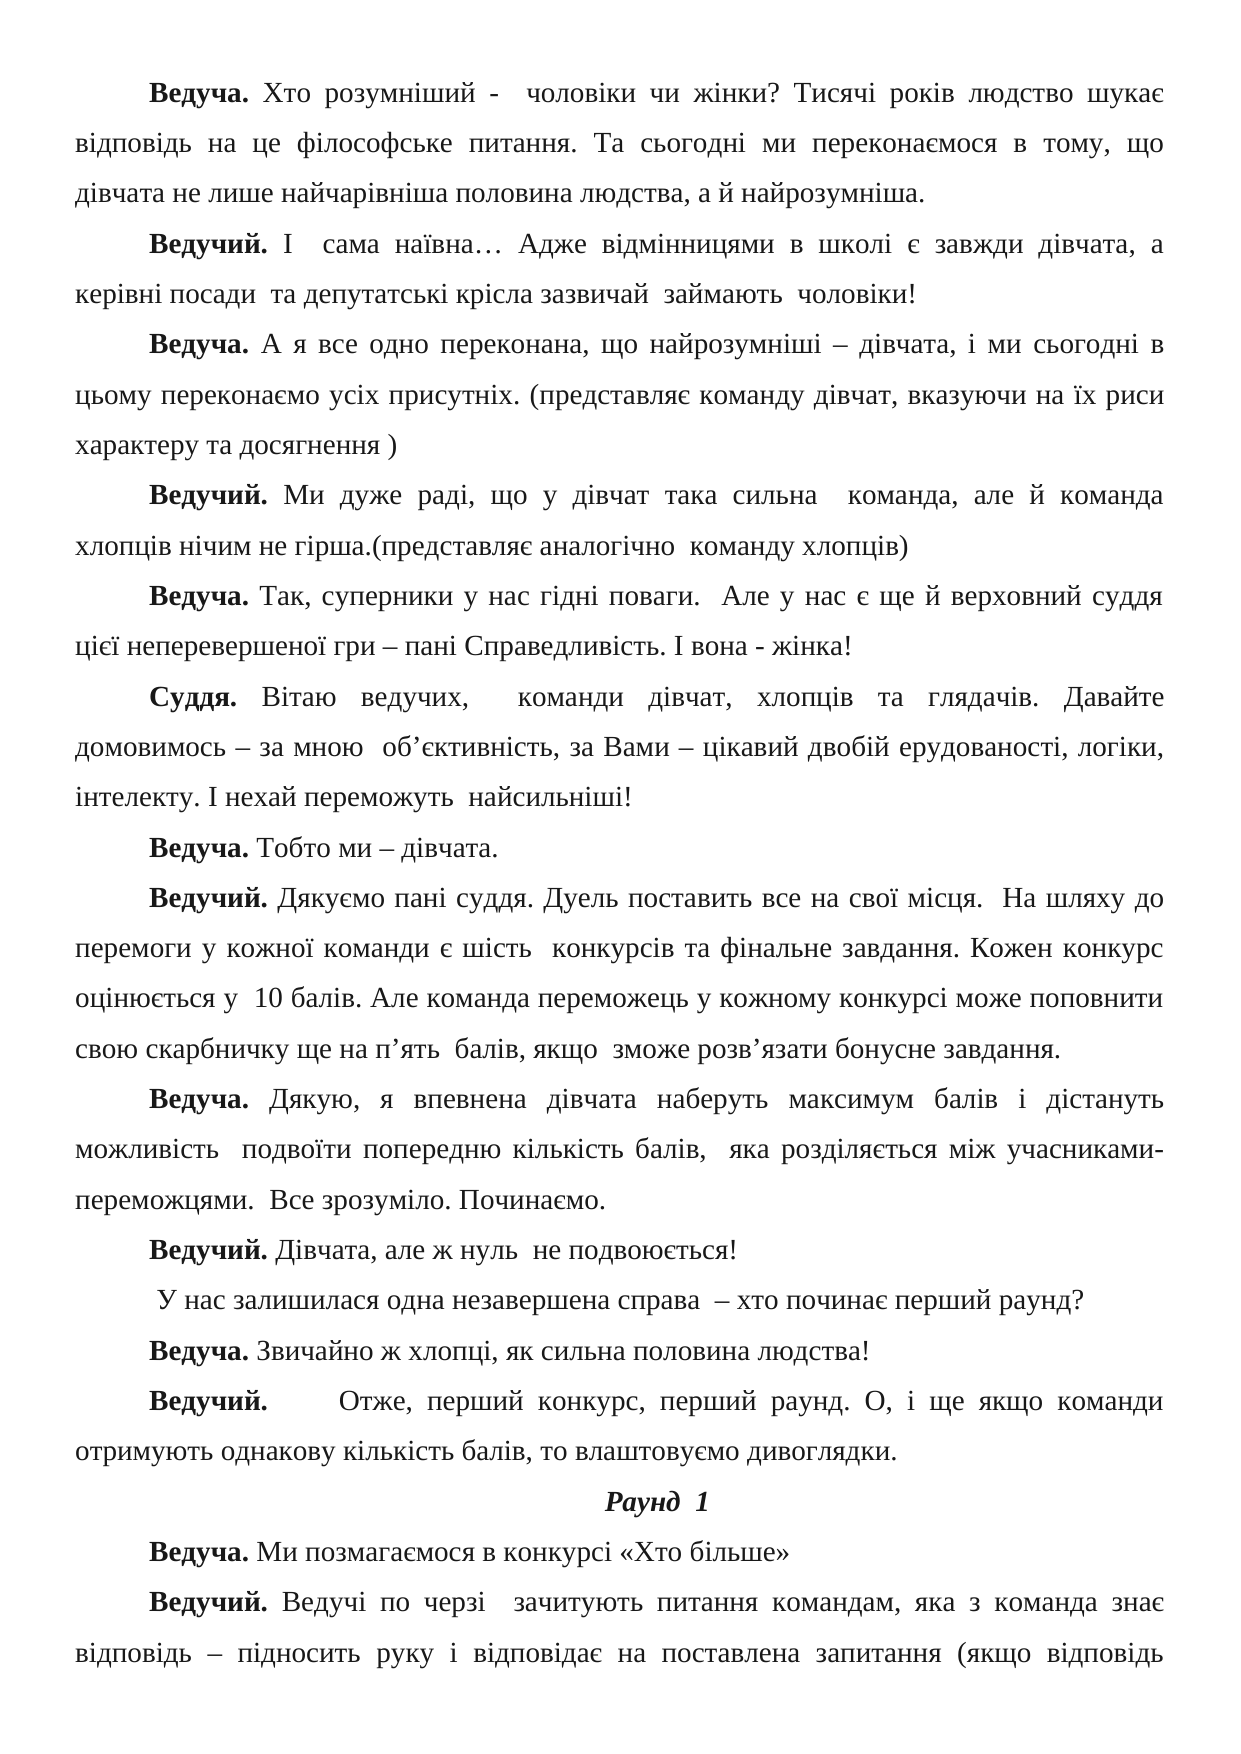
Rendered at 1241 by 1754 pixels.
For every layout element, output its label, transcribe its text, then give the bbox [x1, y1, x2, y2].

text Ведуча. Дякую, я впевнена дівчата наберуть максимум балів і дістануть можливість подвоїти попередню кількість балів, яка розділяється між учасниками-переможцями. Все зрозуміло. Починаємо. [75, 1081, 1165, 1215]
text Ведучий. Отже, перший конкурс, перший раунд. О, і ще якщо команди отримують однакову кількість балів, то влаштовуємо дивоглядки. [75, 1383, 1165, 1467]
text Ведуча. Звичайно ж хлопці, як сильна половина людства! [75, 1333, 1165, 1366]
text Ведуча. А я все одно переконана, що найрозумніші – дівчата, і ми сьогодні в цьому переконаємо усіх присутніх. (представляє команду дівчат, вказуючи на їх риси характеру та досягнення ) [75, 327, 1165, 461]
text Ведучий. Ми дуже раді, що у дівчат така сильна команда, але й команда хлопців нічим не гірша.(представляє аналогічно команду хлопців) [75, 477, 1165, 561]
text У нас залишилася одна незавершена справа – хто починає перший раунд? [75, 1282, 1165, 1316]
text Ведучий. І сама наївна… Адже відмінницями в школі є завжди дівчата, а керівні посади та депутатські крісла зазвичай займають чоловіки! [75, 226, 1165, 310]
text Ведуча. Хто розумніший - чоловіки чи жінки? Тисячі років людство шукає відповідь на це філософське питання. Та сьогодні ми переконаємося в тому, що дівчата не лише найчарівніша половина людства, а й найрозумніша. [75, 75, 1165, 209]
text Раунд 1 [75, 1484, 1165, 1517]
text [75, 1584, 1165, 1668]
text Ведуча. Ми позмагаємося в конкурсі «Хто більше» [75, 1534, 1165, 1568]
text Ведуча. Так, суперники у нас гідні поваги. Але у нас є ще й верховний суддя цієї неперевершеної гри – пані Справедливість. І вона - жінка! [75, 578, 1165, 662]
text Суддя. Вітаю ведучих, команди дівчат, хлопців та глядачів. Давайте домовимось – за мною об’єктивність, за Вами – цікавий двобій ерудованості, логіки, інтелекту. І нехай переможуть найсильніші! [75, 679, 1165, 813]
text Ведучий. Дякуємо пані суддя. Дуель поставить все на свої місця. На шляху до перемоги у кожної команди є шість конкурсів та фінальне завдання. Кожен конкурс оцінюється у 10 балів. Але команда переможець у кожному конкурсі може поповнити свою скарбничку ще на п’ять балів, якщо зможе розв’язати бонусне завдання. [75, 880, 1165, 1064]
text Ведуча. Тобто ми – дівчата. [75, 830, 1165, 863]
text Ведучий. Дівчата, але ж нуль не подвоюється! [75, 1232, 1165, 1266]
